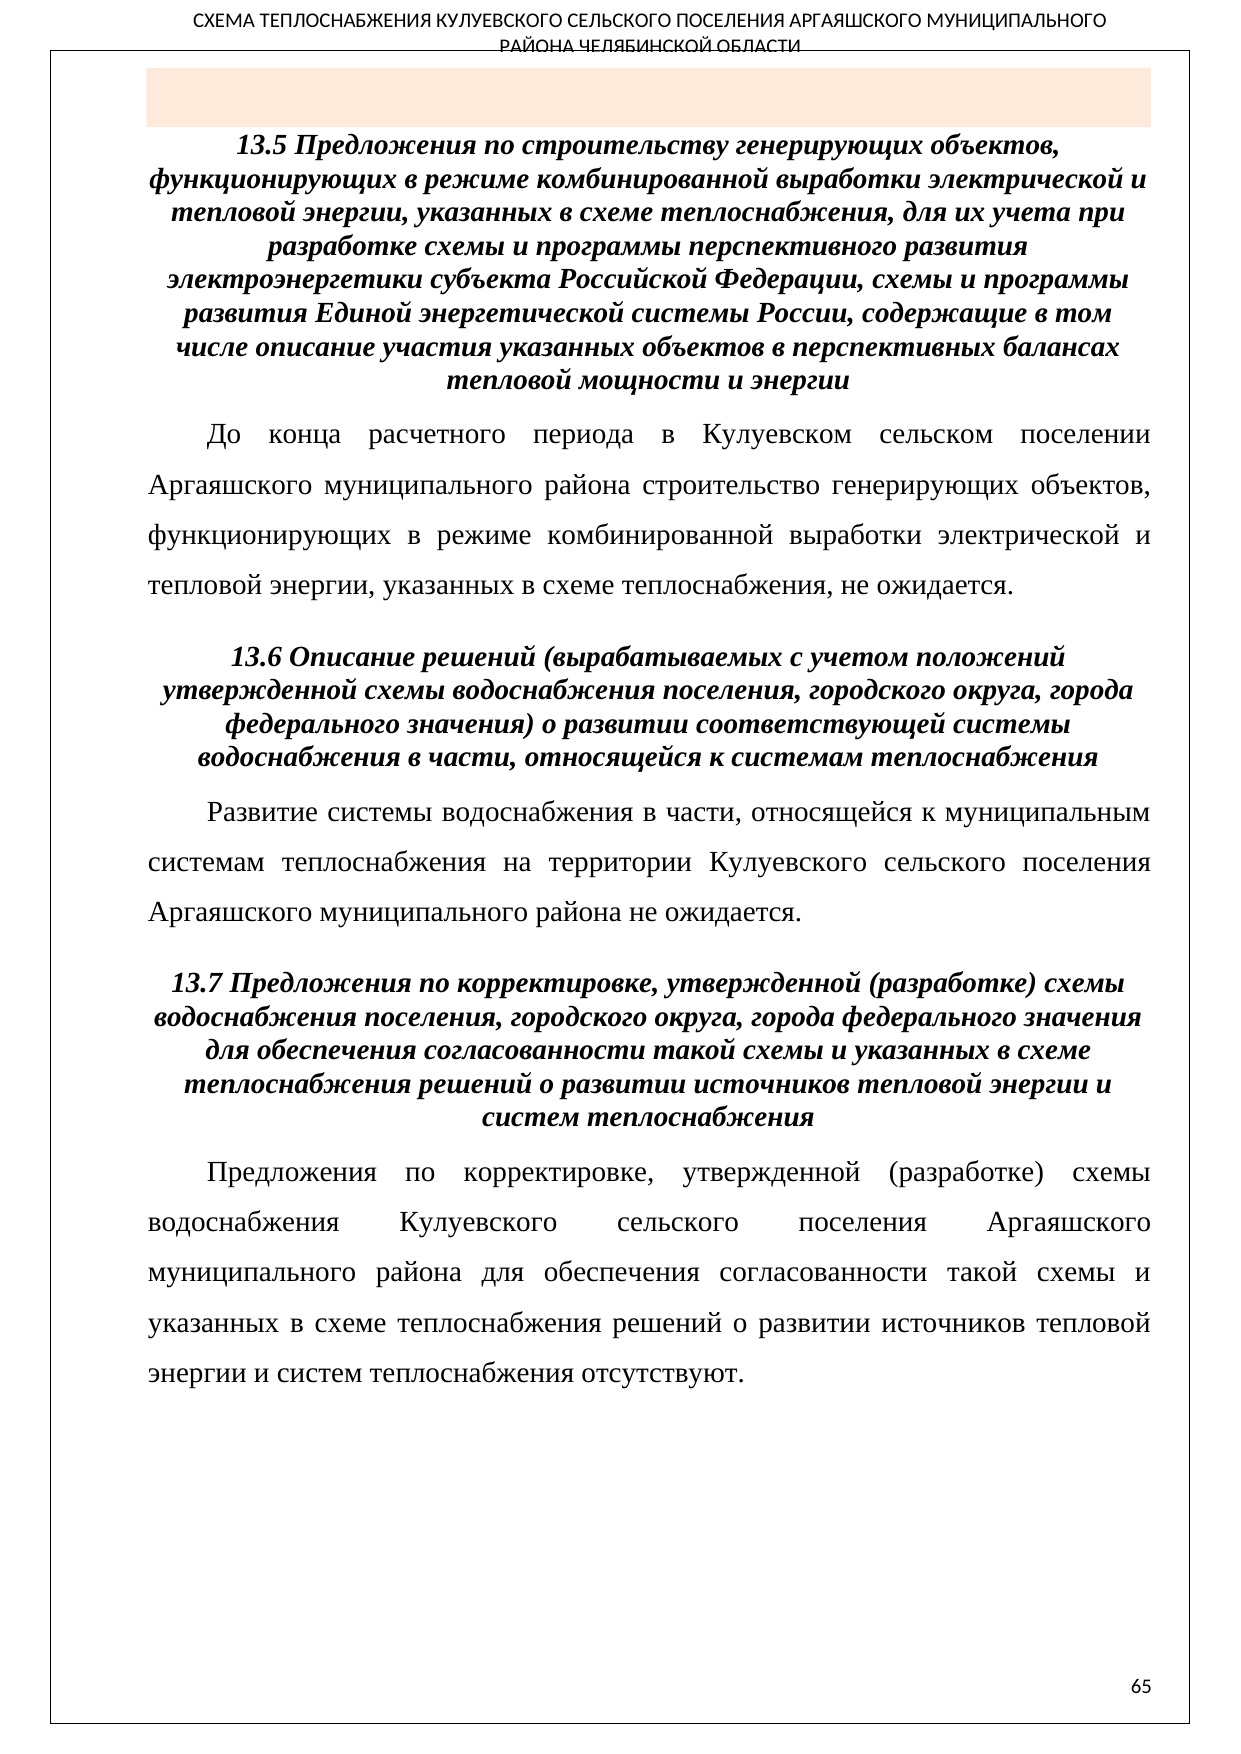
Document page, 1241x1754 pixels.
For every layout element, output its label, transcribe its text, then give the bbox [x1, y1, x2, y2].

text Предложения по корректировке, утвержденной (разработке) схемы водоснабжения Кулуевского сельского поселения Аргаяшского муниципального района для обеспечения согласованности такой схемы и указанных в схеме теплоснабжения решений о развитии источников тепловой энергии и систем теплоснабжения отсутствуют. [148, 1154, 1152, 1389]
text Развитие системы водоснабжения в части, относящейся к муниципальным системам теплоснабжения на территории Кулуевского сельского поселения Аргаяшского муниципального района не ожидается. [148, 794, 1152, 928]
text 13.7 Предложения по корректировке, утвержденной (разработке) схемы водоснабжения поселения, городского округа, города федерального значения для обеспечения согласованности такой схемы и указанных в схеме теплоснабжения решений о развитии источников тепловой энергии и систем теплоснабжения [148, 965, 1152, 1133]
text До конца расчетного периода в Кулуевском сельском поселении Аргаяшского муниципального района строительство генерирующих объектов, функционирующих в режиме комбинированной выработки электрической и тепловой энергии, указанных в схеме теплоснабжения, не ожидается. [148, 417, 1152, 601]
text 13.5 Предложения по строительству генерирующих объектов, функционирующих в режиме комбинированной выработки электрической и тепловой энергии, указанных в схеме теплоснабжения, для их учета при разработке схемы и программы перспективного развития электроэнергетики субъекта Российской Федерации, схемы и программы развития Единой энергетической системы России, содержащие в том числе описание участия указанных объектов в перспективных балансах тепловой мощности и энергии [148, 118, 1152, 396]
text 13.6 Описание решений (вырабатываемых с учетом положений утвержденной схемы водоснабжения поселения, городского округа, города федерального значения) о развитии соответствующей системы водоснабжения в части, относящейся к системам теплоснабжения [148, 639, 1152, 773]
